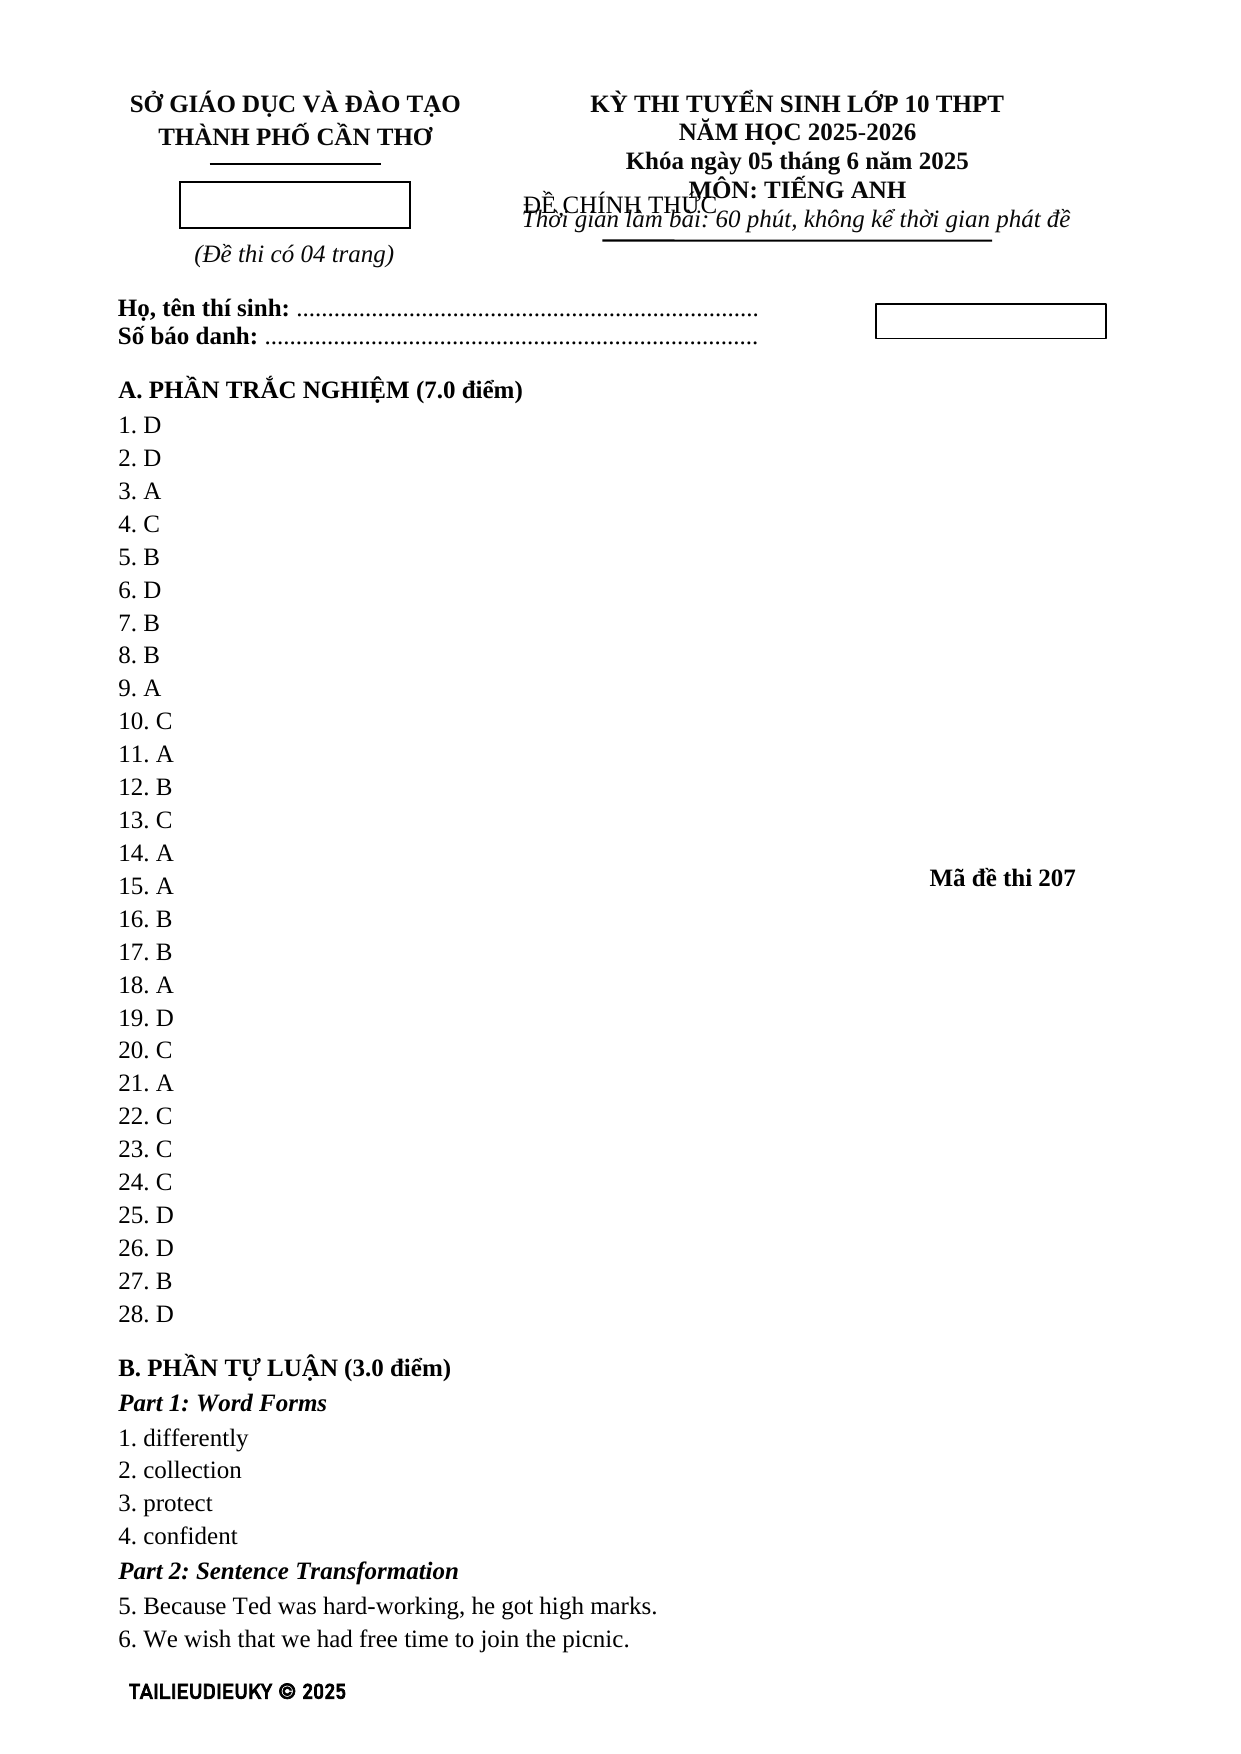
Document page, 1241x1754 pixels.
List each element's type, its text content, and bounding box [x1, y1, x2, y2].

text 21. A [118, 1068, 1122, 1097]
text 12. B [118, 772, 1122, 801]
text 20. C [118, 1036, 1122, 1064]
text 6. D [118, 575, 1122, 603]
text 18. A [118, 970, 1122, 998]
text 11. A [118, 739, 1122, 768]
text 24. C [118, 1167, 1122, 1196]
text 3. protect [118, 1488, 1122, 1517]
text 4. C [118, 509, 1122, 538]
text 23. C [118, 1134, 1122, 1163]
text 2. D [118, 443, 1122, 472]
subtitle B. PHẦN TỰ LUẬN (3.0 điểm) [118, 1353, 1122, 1381]
text 3. A [118, 476, 1122, 505]
text 10. C [118, 706, 1122, 735]
text 2. collection [118, 1456, 1122, 1484]
text 6. We wish that we had free time to join the picnic. [118, 1624, 1122, 1653]
text 27. B [118, 1266, 1122, 1295]
text 19. D [118, 1003, 1122, 1031]
text 1. D [118, 410, 1122, 439]
text 13. C [118, 805, 1122, 834]
subtitle Part 1: Word Forms [118, 1388, 1122, 1416]
table_header SỞ GIÁO DỤC VÀ ĐÀO TẠO THÀNH PHỐ CẦN THƠ (Đề thi có 04 trang) [118, 89, 472, 293]
subtitle Part 2: Sentence Transformation [118, 1556, 1122, 1585]
subtitle A. PHẦN TRẮC NGHIỆM (7.0 điểm) [118, 375, 1122, 404]
text 25. D [118, 1200, 1122, 1229]
text 4. confident [118, 1521, 1122, 1550]
text 9. A [118, 673, 1122, 702]
text 26. D [118, 1233, 1122, 1262]
text 28. D [118, 1299, 1122, 1328]
text 8. B [118, 641, 1122, 669]
text 5. Because Ted was hard-working, he got high marks. [118, 1591, 1122, 1620]
text 16. B [118, 904, 1122, 933]
text 14. A [118, 838, 1122, 867]
text 22. C [118, 1101, 1122, 1130]
text 7. B [118, 608, 1122, 636]
text 17. B [118, 937, 1122, 966]
text 1. differently [118, 1423, 1122, 1451]
text 15. A [118, 871, 1122, 900]
text 5. B [118, 542, 1122, 571]
table_cell Họ, tên thí sinh: .......................................................................... Số báo danh: ............................................................................... [118, 293, 1122, 350]
table_header KỲ THI TUYỂN SINH LỚP 10 THPT NĂM HỌC 2025-2026 Khóa ngày 05 tháng 6 năm 2025 MÔN: TIẾNG ANH Thời gian làm bài: 60 phút, không kể thời gian phát đề [472, 89, 1122, 293]
